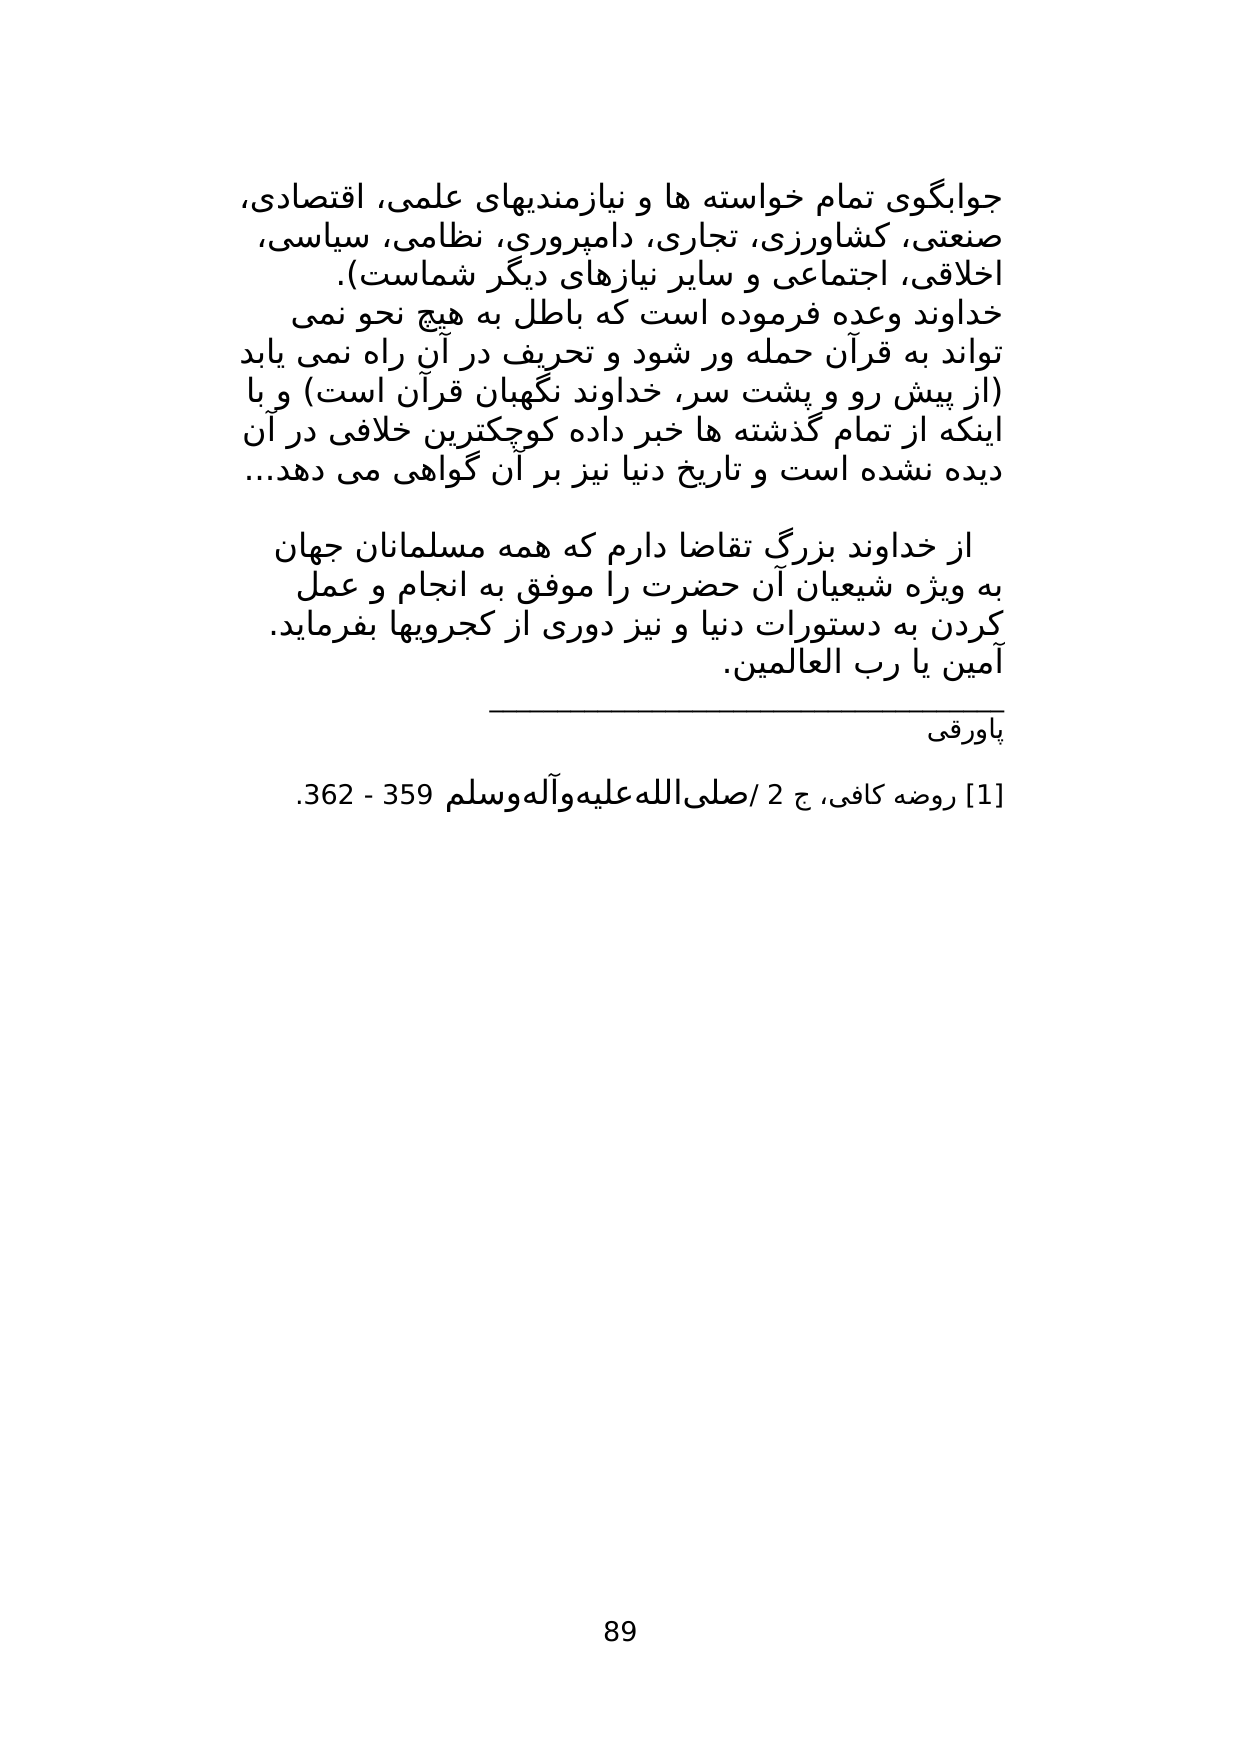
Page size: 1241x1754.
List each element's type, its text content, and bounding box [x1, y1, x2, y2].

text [236, 177, 1004, 488]
text از خداوند بزرگ تقاضا دارم که همه مسلمانان جهان به ویژه شیعیان آن حضرت را موفق به انجام و عمل کردن به دستورات دنیا و نیز دوری از کجرویها بفرماید. آمین یا رب العالمین. [236, 526, 1004, 682]
text [1] روضه کافی، ج 2 /صلى‌الله‌عليه‌وآله‌وسلم 359 - 362. [236, 774, 1004, 812]
text پاورقی [236, 713, 1004, 745]
text ______________________________________ [236, 682, 1004, 713]
